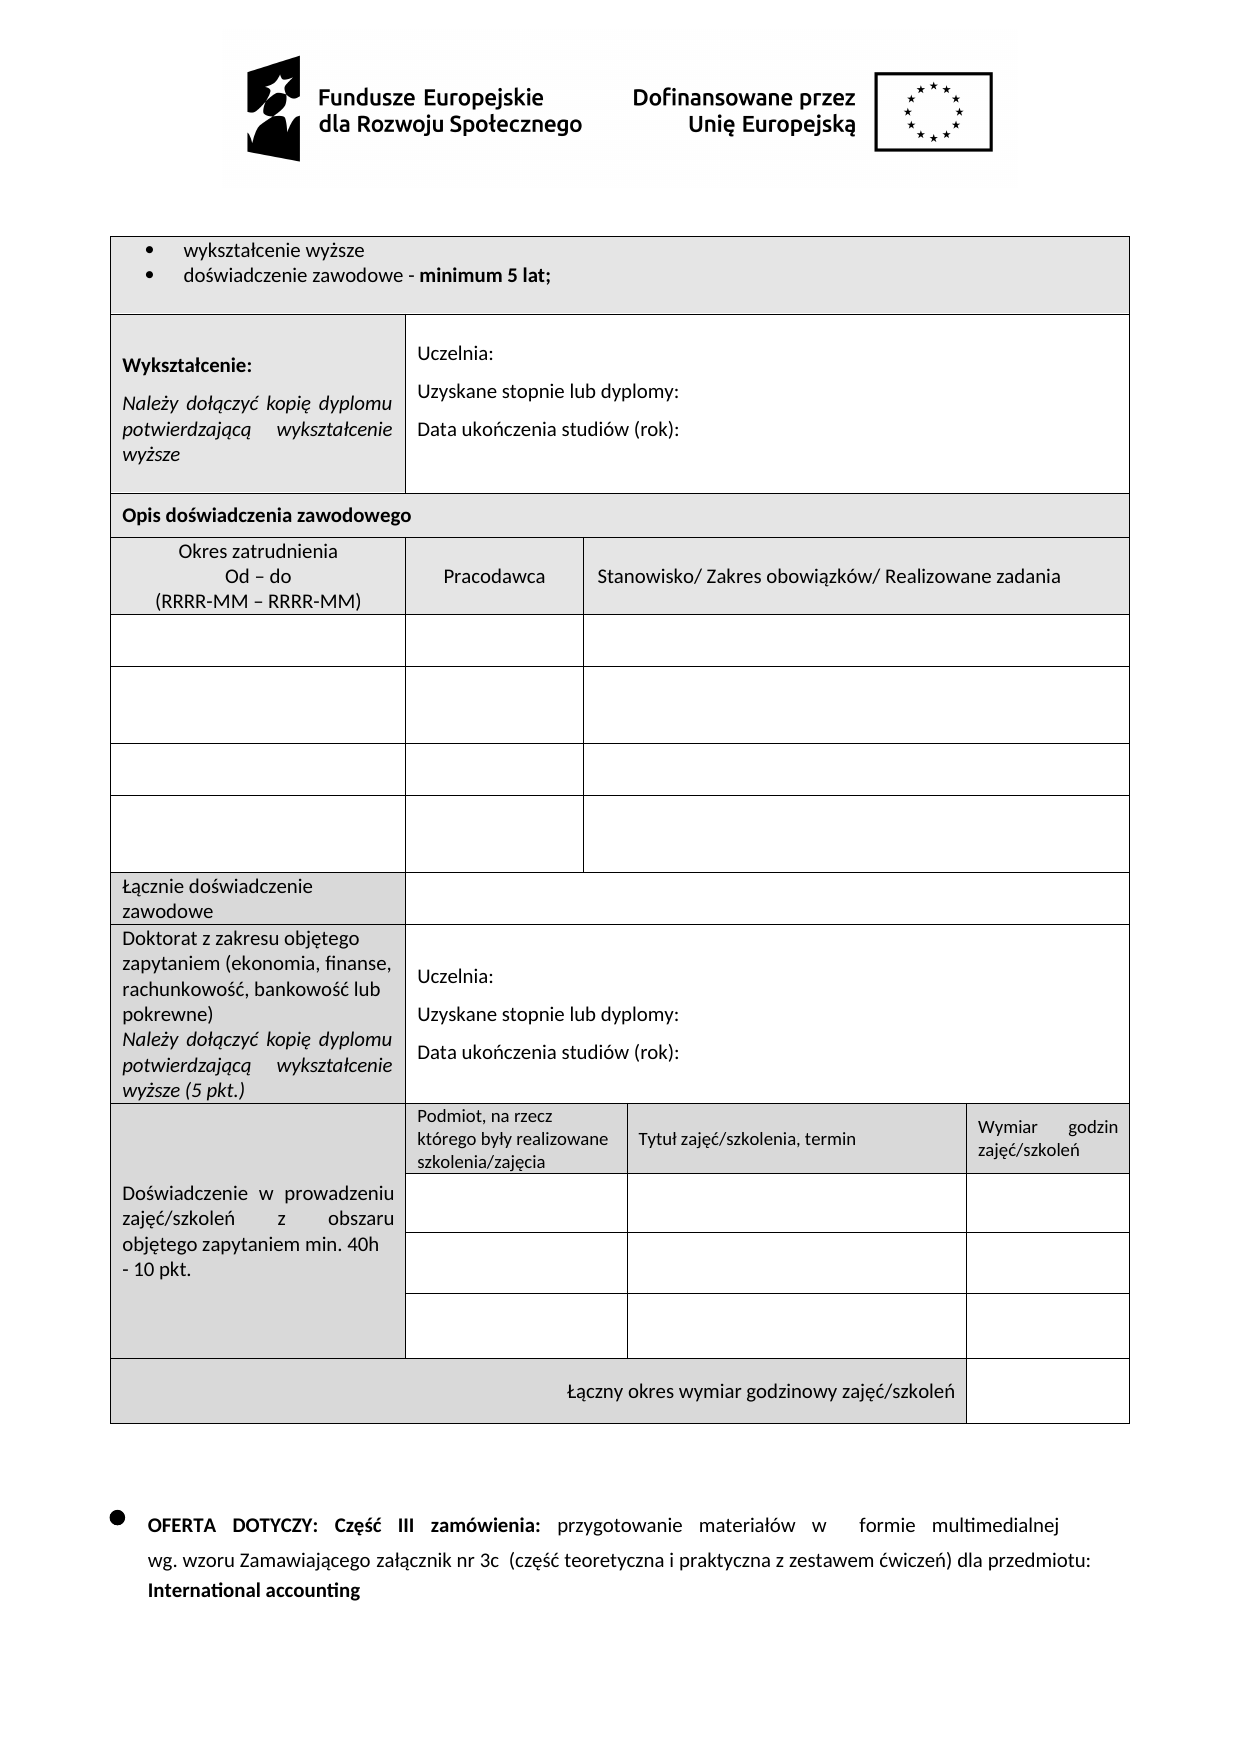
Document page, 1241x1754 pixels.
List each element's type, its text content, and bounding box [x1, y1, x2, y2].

table_cell [406, 667, 583, 743]
table_cell [111, 744, 405, 795]
table_cell Uczelnia: Uzyskane stopnie lub dyplomy: Data ukończenia studiów (rok): [406, 925, 1129, 1103]
table_cell [406, 1174, 627, 1232]
table_cell [628, 1174, 966, 1232]
table_cell [967, 1359, 1129, 1423]
table_cell Stanowisko/ Zakres obowiązków/ Realizowane zadania [584, 538, 1129, 614]
table_cell [111, 796, 405, 872]
table_cell [111, 615, 405, 666]
table_cell Wymiar godzin zajęć/szkoleń [967, 1104, 1129, 1173]
table_cell Doktorat z zakresu objętego zapytaniem (ekonomia, finanse, rachunkowość, bankowość lub pokrewne) Należy dołączyć kopię dyplomu potwierdzającą wykształcenie wyższe (5 pkt.) [111, 925, 405, 1103]
table_cell [967, 1233, 1129, 1293]
table_cell [967, 1174, 1129, 1232]
table_cell Uczelnia: Uzyskane stopnie lub dyplomy: Data ukończenia studiów (rok): [406, 315, 1129, 492]
table_cell [111, 667, 405, 743]
table_cell [584, 615, 1129, 666]
table_cell Tytuł zajęć/szkolenia, termin [628, 1104, 966, 1173]
table_cell Okres zatrudnienia Od – do (RRRR-MM – RRRR-MM) [111, 538, 405, 614]
table_cell [406, 744, 583, 795]
table_cell Łącznie doświadczenie zawodowe [111, 873, 405, 924]
table_cell [406, 796, 583, 872]
table_cell Podmiot, na rzecz którego były realizowane szkolenia/zajęcia [406, 1104, 627, 1173]
picture [222, 29, 1019, 188]
table_cell Pracodawca [406, 538, 583, 614]
table_cell Opis doświadczenia zawodowego [111, 494, 1129, 537]
table_cell Kryteria dostępu: wykształcenie wyższe doświadczenie zawodowe - minimum 5 lat; [111, 237, 1129, 313]
list OFERTA DOTYCZY: Część III zamówienia: przygotowanie materiałów w formie multimedialnej wg. wzoru Zamawiającego załącznik nr 3c (część teoretyczna i praktyczna z zestawem ćwiczeń) dla przedmiotu: International accounting [110, 1503, 1092, 1603]
table_cell [967, 1294, 1129, 1358]
table_cell [406, 1233, 627, 1293]
table_cell Wykształcenie: Należy dołączyć kopię dyplomu potwierdzającą wykształcenie wyższe [111, 315, 405, 492]
table_cell Łączny okres wymiar godzinowy zajęć/szkoleń [111, 1359, 966, 1423]
table_cell [628, 1294, 966, 1358]
table_cell [584, 744, 1129, 795]
table_cell [584, 667, 1129, 743]
table_cell [406, 615, 583, 666]
table_cell [628, 1233, 966, 1293]
table_cell [406, 873, 1129, 924]
table_cell [584, 796, 1129, 872]
table_cell Doświadczenie w prowadzeniu zajęć/szkoleń z obszaru objętego zapytaniem min. 40h - 10 pkt. [111, 1104, 405, 1358]
table_cell [406, 1294, 627, 1358]
